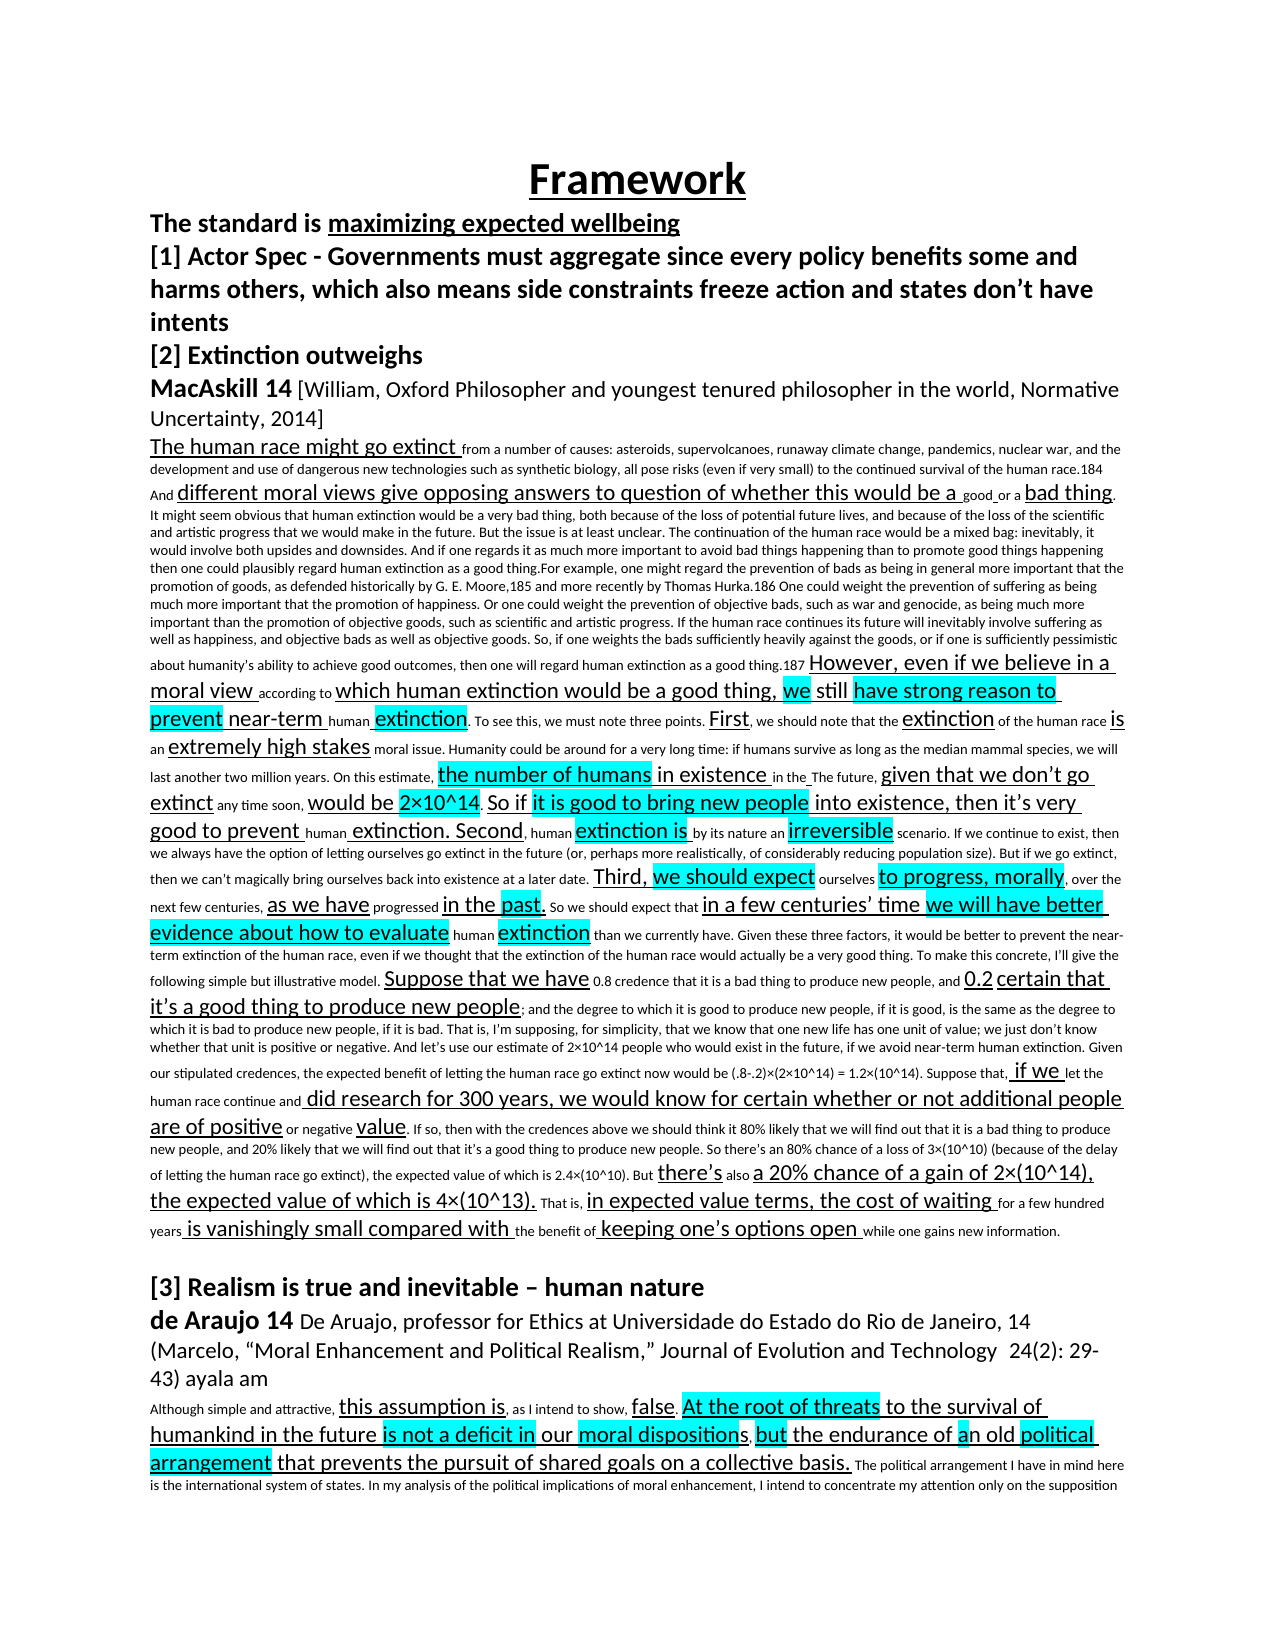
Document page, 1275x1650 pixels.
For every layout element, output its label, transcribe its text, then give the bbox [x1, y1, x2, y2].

text MacAskill 14 [William, Oxford Philosopher and youngest tenured philosopher in the world, Normative Uncertainty, 2014] [150, 371, 1125, 432]
text The human race might go extinct from a number of causes: asteroids, supervolcanoes, runaway climate change, pandemics, nuclear war, and the development and use of dangerous new technologies such as synthetic biology, all pose risks (even if very small) to the continued survival of the human race.184 And different moral views give opposing answers to question of whether this would be a good or a bad thing. It might seem obvious that human extinction would be a very bad thing, both because of the loss of potential future lives, and because of the loss of the scientific and artistic progress that we would make in the future. But the issue is at least unclear. The continuation of the human race would be a mixed bag: inevitably, it would involve both upsides and downsides. And if one regards it as much more important to avoid bad things happening than to promote good things happening then one could plausibly regard human extinction as a good thing.For example, one might regard the prevention of bads as being in general more important that the promotion of goods, as defended historically by G. E. Moore,185 and more recently by Thomas Hurka.186 One could weight the prevention of suffering as being much more important that the promotion of happiness. Or one could weight the prevention of objective bads, such as war and genocide, as being much more important than the promotion of objective goods, such as scientific and artistic progress. If the human race continues its future will inevitably involve suffering as well as happiness, and objective bads as well as objective goods. So, if one weights the bads sufficiently heavily against the goods, or if one is sufficiently pessimistic about humanity’s ability to achieve good outcomes, then one will regard human extinction as a good thing.187 However, even if we believe in a moral view according to which human extinction would be a good thing, we still have strong reason to prevent near-term human extinction. To see this, we must note three points. First, we should note that the extinction of the human race is an extremely high stakes moral issue. Humanity could be around for a very long time: if humans survive as long as the median mammal species, we will last another two million years. On this estimate, the number of humans in existence in the The future, given that we don’t go extinct any time soon, would be 2×10^14. So if it is good to bring new people into existence, then it’s very good to prevent human extinction. Second, human extinction is by its nature an irreversible scenario. If we continue to exist, then we always have the option of letting ourselves go extinct in the future (or, perhaps more realistically, of considerably reducing population size). But if we go extinct, then we can’t magically bring ourselves back into existence at a later date. Third, we should expect ourselves to progress, morally, over the next few centuries, as we have progressed in the past. So we should expect that in a few centuries’ time we will have better evidence about how to evaluate human extinction than we currently have. Given these three factors, it would be better to prevent the near-term extinction of the human race, even if we thought that the extinction of the human race would actually be a very good thing. To make this concrete, I’ll give the following simple but illustrative model. Suppose that we have 0.8 credence that it is a bad thing to produce new people, and 0.2 certain that it’s a good thing to produce new people; and the degree to which it is good to produce new people, if it is good, is the same as the degree to which it is bad to produce new people, if it is bad. That is, I’m supposing, for simplicity, that we know that one new life has one unit of value; we just don’t know whether that unit is positive or negative. And let’s use our estimate of 2×10^14 people who would exist in the future, if we avoid near-term human extinction. Given our stipulated credences, the expected benefit of letting the human race go extinct now would be (.8-.2)×(2×10^14) = 1.2×(10^14). Suppose that, if we let the human race continue and did research for 300 years, we would know for certain whether or not additional people are of positive or negative value. If so, then with the credences above we should think it 80% likely that we will find out that it is a bad thing to produce new people, and 20% likely that we will find out that it’s a good thing to produce new people. So there’s an 80% chance of a loss of 3×(10^10) (because of the delay of letting the human race go extinct), the expected value of which is 2.4×(10^10). But there’s also a 20% chance of a gain of 2×(10^14), the expected value of which is 4×(10^13). That is, in expected value terms, the cost of waiting for a few hundred years is vanishingly small compared with the benefit of keeping one’s options open while one gains new information. [150, 432, 1125, 1242]
subtitle The standard is maximizing expected wellbeing [150, 206, 1125, 239]
subtitle Framework [150, 150, 1125, 206]
subtitle [1] Actor Spec - Governments must aggregate since every policy benefits some and harms others, which also means side constraints freeze action and states don’t have intents [150, 239, 1125, 338]
subtitle [2] Extinction outweighs [150, 338, 1125, 371]
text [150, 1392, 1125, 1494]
text de Araujo 14 De Aruajo, professor for Ethics at Universidade do Estado do Rio de Janeiro, 14 (Marcelo, “Moral Enhancement and Political Realism,” Journal of Evolution and Technology 24(2): 29-43) ayala am [150, 1303, 1125, 1392]
subtitle [3] Realism is true and inevitable – human nature [150, 1270, 1125, 1303]
